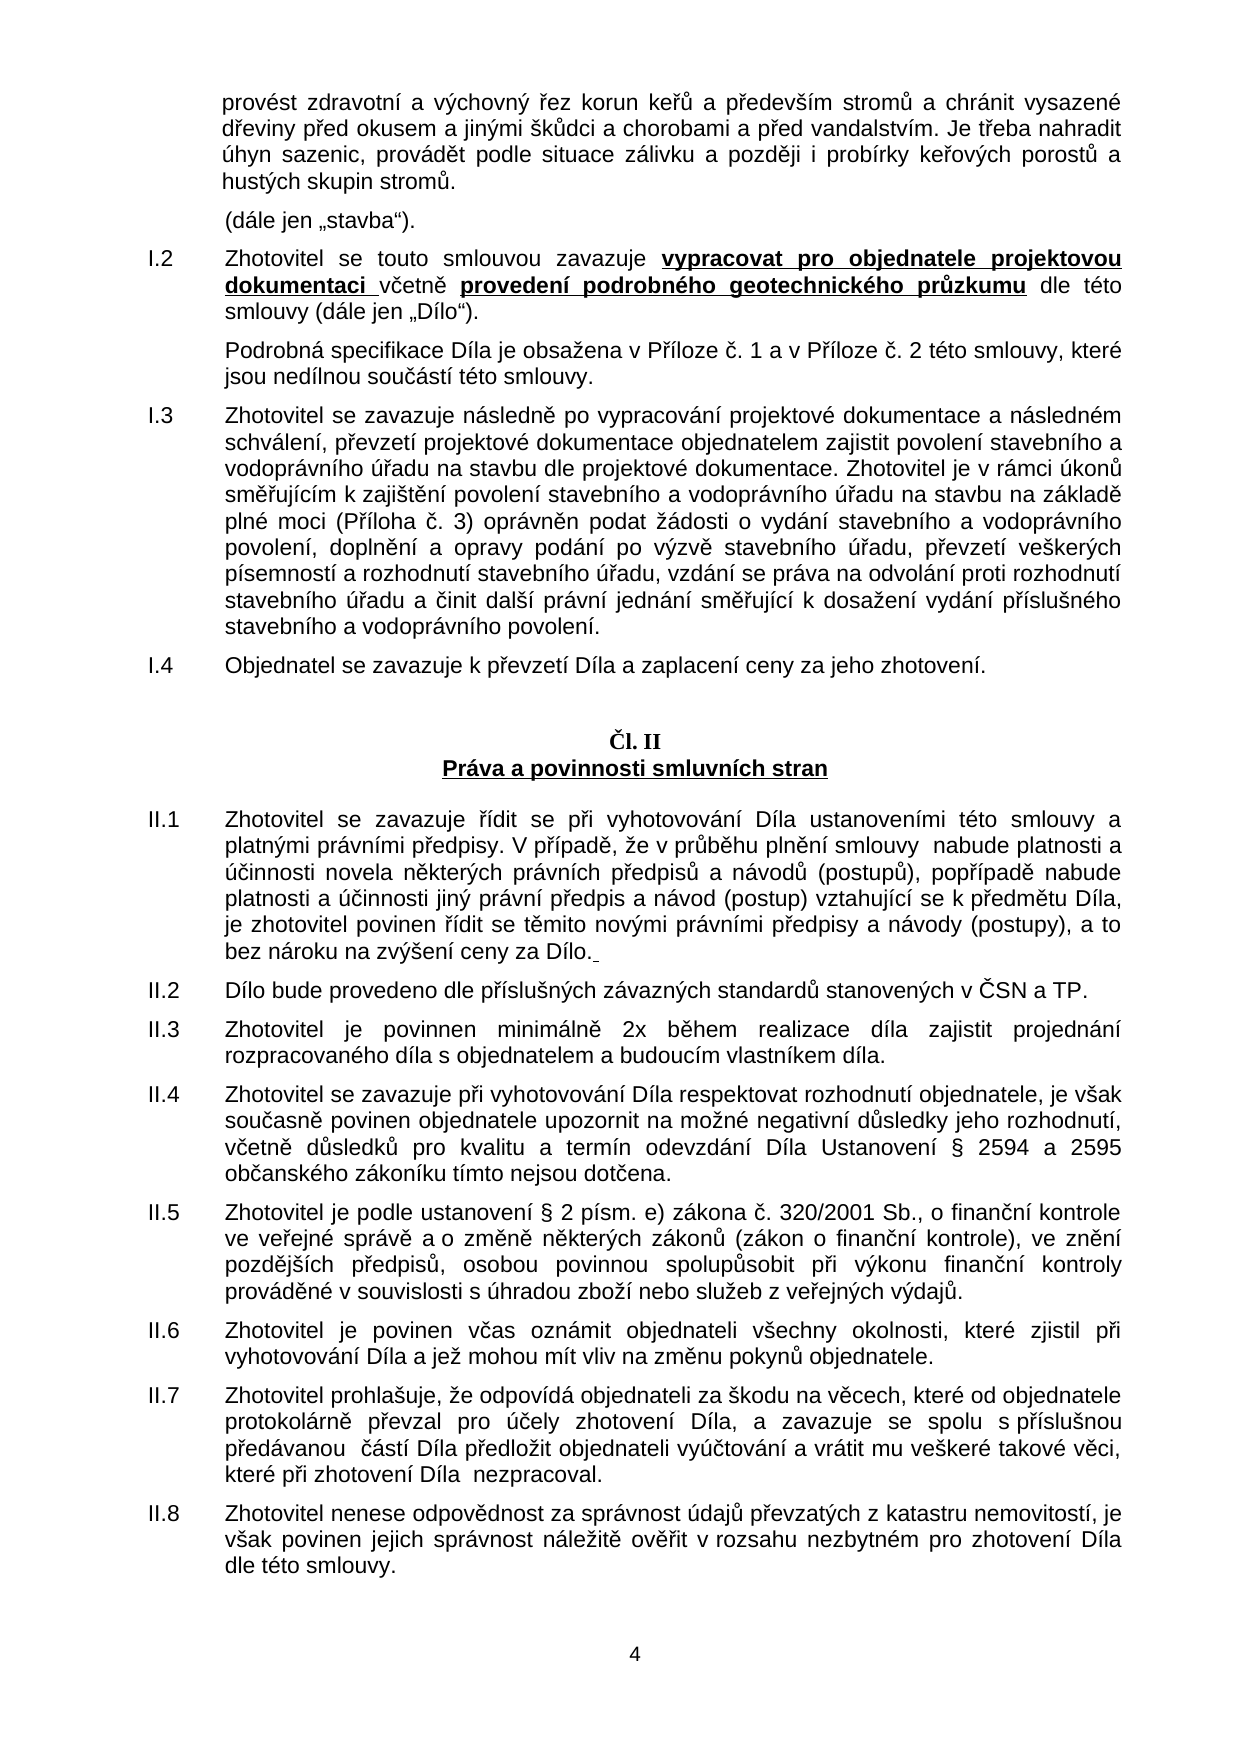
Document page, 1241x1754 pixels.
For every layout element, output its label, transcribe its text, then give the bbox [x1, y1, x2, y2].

list Objednatel se zavazuje k převzetí Díla a zaplacení ceny za jeho zhotovení. [148, 652, 1122, 678]
list Zhotovitel nenese odpovědnost za správnost údajů převzatých z katastru nemovitostí, je však povinen jejich správnost náležitě ověřit v rozsahu nezbytném pro zhotovení Díla dle této smlouvy. [148, 1500, 1122, 1579]
list Podrobná specifikace Díla je obsažena v Příloze č. 1 a v Příloze č. 2 této smlouvy, které jsou nedílnou součástí této smlouvy. [224, 337, 1122, 390]
list Zhotovitel je povinen včas oznámit objednateli všechny okolnosti, které zjistil při vyhotovování Díla a jež mohou mít vliv na změnu pokynů objednatele. [148, 1317, 1122, 1369]
list Dílo bude provedeno dle příslušných závazných standardů stanovených v ČSN a TP. [148, 977, 1122, 1003]
list Zhotovitel se zavazuje řídit se při vyhotovování Díla ustanoveními této smlouvy a platnými právními předpisy. V případě, že v průběhu plnění smlouvy nabude platnosti a účinnosti novela některých právních předpisů a návodů (postupů), popřípadě nabude platnosti a účinnosti jiný právní předpis a návod (postup) vztahující se k předmětu Díla, je zhotovitel povinen řídit se těmito novými právními předpisy a návody (postupy), a to bez nároku na zvýšení ceny za Dílo. [148, 806, 1122, 964]
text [222, 89, 1122, 194]
list Zhotovitel se touto smlouvou zavazuje vypracovat pro objednatele projektovou dokumentaci včetně provedení podrobného geotechnického průzkumu dle této smlouvy (dále jen „Dílo“). [148, 245, 1122, 324]
list (dále jen „stavba“). [224, 207, 1122, 233]
list Zhotovitel se zavazuje následně po vypracování projektové dokumentace a následném schválení, převzetí projektové dokumentace objednatelem zajistit povolení stavebního a vodoprávního úřadu na stavbu dle projektové dokumentace. Zhotovitel je v rámci úkonů směřujícím k zajištění povolení stavebního a vodoprávního úřadu na stavbu na základě plné moci (Příloha č. 3) oprávněn podat žádosti o vydání stavebního a vodoprávního povolení, doplnění a opravy podání po výzvě stavebního úřadu, převzetí veškerých písemností a rozhodnutí stavebního úřadu, vzdání se práva na odvolání proti rozhodnutí stavebního úřadu a činit další právní jednání směřující k dosažení vydání příslušného stavebního a vodoprávního povolení. [148, 402, 1122, 639]
list Zhotovitel se zavazuje při vyhotovování Díla respektovat rozhodnutí objednatele, je však současně povinen objednatele upozornit na možné negativní důsledky jeho rozhodnutí, včetně důsledků pro kvalitu a termín odevzdání Díla Ustanovení § 2594 a 2595 občanského zákoníku tímto nejsou dotčena. [148, 1081, 1122, 1186]
list Zhotovitel prohlašuje, že odpovídá objednateli za škodu na věcech, které od objednatele protokolárně převzal pro účely zhotovení Díla, a zavazuje se spolu s příslušnou předávanou částí Díla předložit objednateli vyúčtování a vrátit mu veškeré takové věci, které při zhotovení Díla nezpracoval. [148, 1382, 1122, 1487]
list Zhotovitel je povinnen minimálně 2x během realizace díla zajistit projednání rozpracovaného díla s objednatelem a budoucím vlastníkem díla. [148, 1016, 1122, 1068]
text Práva a povinnosti smluvních stran [148, 728, 1122, 781]
list Zhotovitel je podle ustanovení § 2 písm. e) zákona č. 320/2001 Sb., o finanční kontrole ve veřejné správě a o změně některých zákonů (zákon o finanční kontrole), ve znění pozdějších předpisů, osobou povinnou spolupůsobit při výkonu finanční kontroly prováděné v souvislosti s úhradou zboží nebo služeb z veřejných výdajů. [148, 1199, 1122, 1304]
